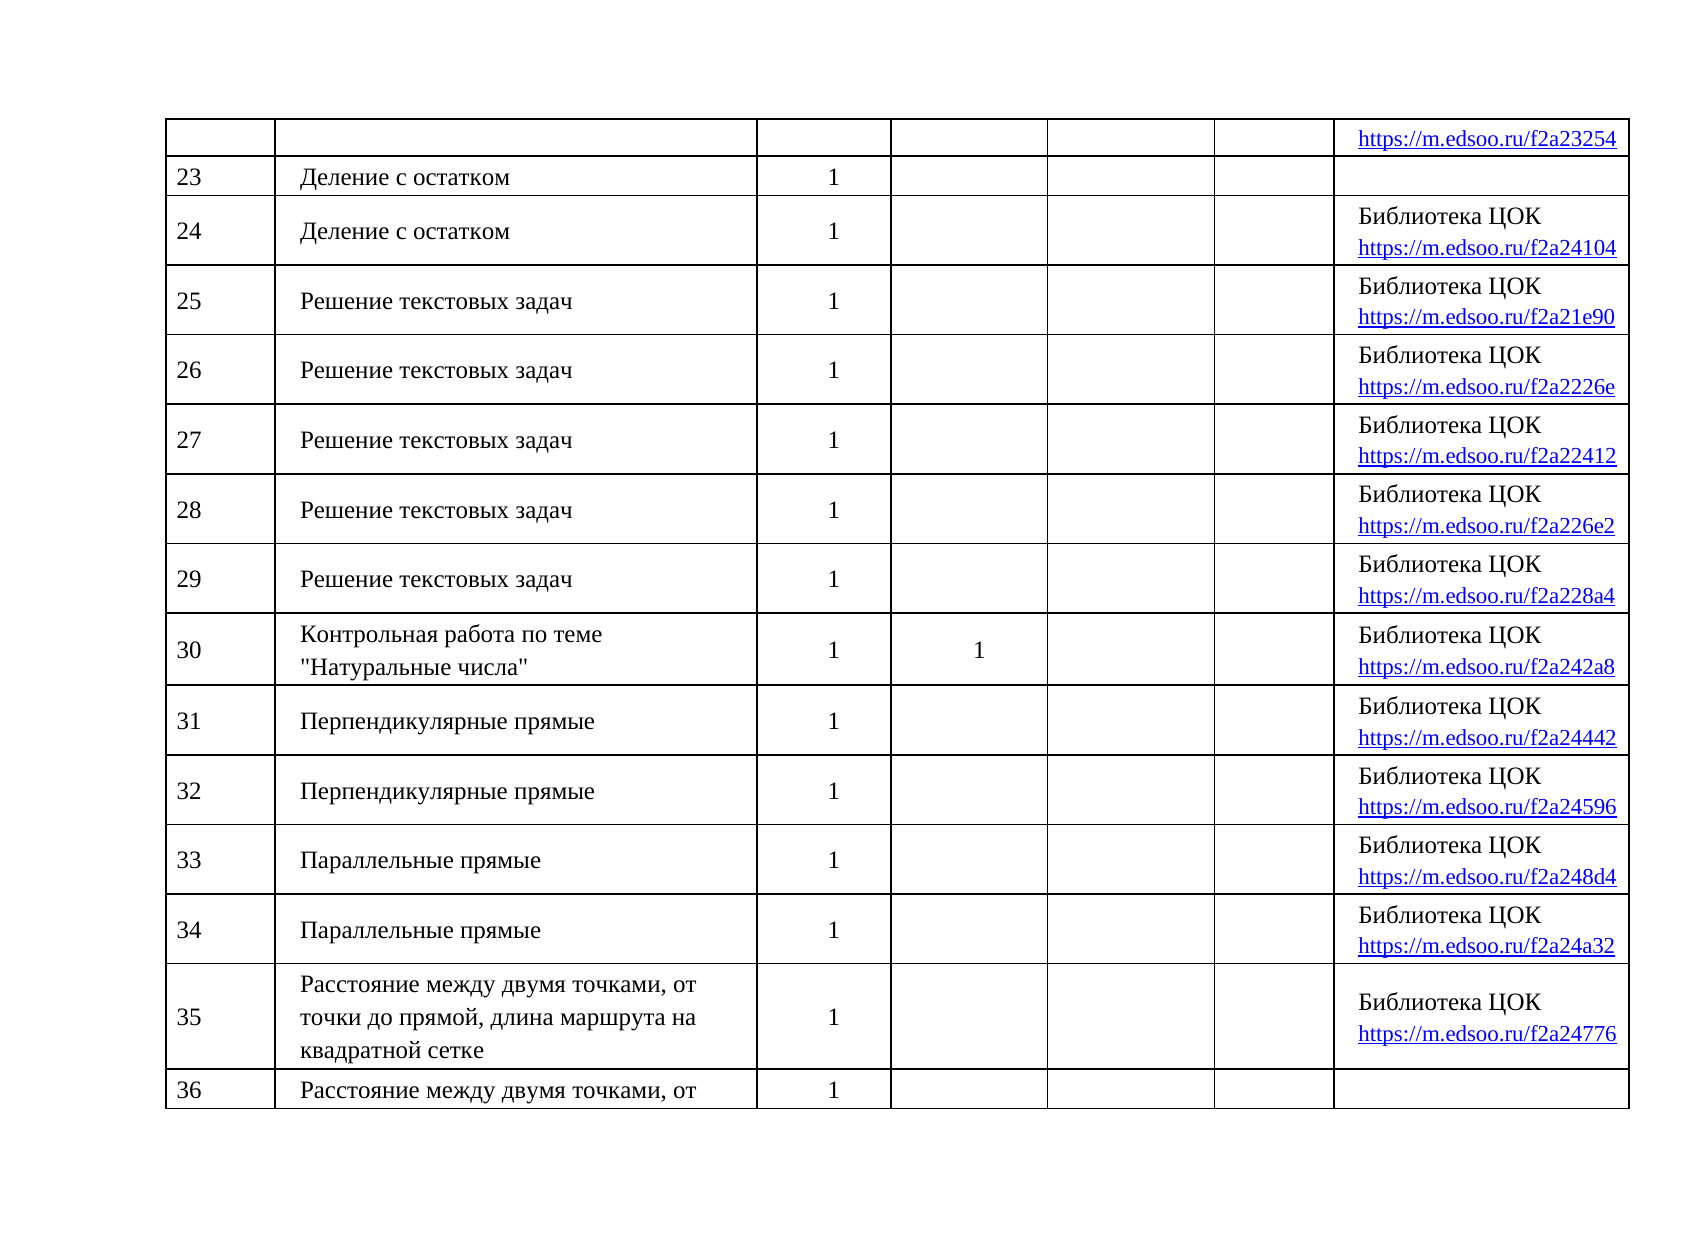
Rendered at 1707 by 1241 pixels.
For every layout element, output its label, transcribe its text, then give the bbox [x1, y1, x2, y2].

table_cell 1 [758, 120, 890, 155]
table_cell [1215, 405, 1333, 473]
table_cell 28 [167, 475, 274, 542]
table_cell [1335, 157, 1628, 194]
table_cell [892, 335, 1047, 403]
table_cell 34 [167, 895, 274, 963]
table_cell [1048, 895, 1214, 963]
table_cell [892, 895, 1047, 963]
table_cell 1 [758, 157, 890, 194]
table_cell 1 [758, 686, 890, 754]
table_cell [892, 1070, 1047, 1107]
table_cell 35 [167, 964, 274, 1068]
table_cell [1335, 120, 1628, 155]
table_cell [1215, 157, 1333, 194]
table_cell 29 [167, 544, 274, 612]
table_cell [1215, 335, 1333, 403]
table_cell Решение текстовых задач [276, 335, 756, 403]
table_cell Библиотека ЦОК https://m.edsoo.ru/f2a242a8 [1335, 614, 1628, 684]
table_cell Деление с остатком [276, 157, 756, 194]
table_cell [1215, 756, 1333, 823]
table_cell 1 [892, 614, 1047, 684]
table_cell 1 [758, 895, 890, 963]
table_cell 36 [167, 1070, 274, 1107]
table_cell [1048, 544, 1214, 612]
table_cell 1 [758, 196, 890, 264]
table_cell 1 [758, 964, 890, 1068]
table_cell 32 [167, 756, 274, 823]
table_cell [1215, 266, 1333, 334]
table_cell [1215, 614, 1333, 684]
table_cell 22 [167, 120, 274, 155]
table_cell [892, 405, 1047, 473]
table_cell [1048, 475, 1214, 542]
table_cell Библиотека ЦОК https://m.edsoo.ru/f2a22412 [1335, 405, 1628, 473]
table_cell [892, 964, 1047, 1068]
table_cell [1048, 157, 1214, 194]
table_cell [1215, 964, 1333, 1068]
table_cell 33 [167, 825, 274, 893]
table_cell Библиотека ЦОК https://m.edsoo.ru/f2a248d4 [1335, 825, 1628, 893]
table_cell Библиотека ЦОК https://m.edsoo.ru/f2a24776 [1335, 964, 1628, 1068]
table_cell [276, 120, 756, 155]
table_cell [276, 1070, 756, 1107]
table_cell 1 [758, 335, 890, 403]
table_cell 1 [758, 405, 890, 473]
table_cell Решение текстовых задач [276, 266, 756, 334]
table_cell Решение текстовых задач [276, 544, 756, 612]
table_cell [892, 475, 1047, 542]
table_cell [892, 266, 1047, 334]
table_cell [1048, 756, 1214, 823]
table_cell Перпендикулярные прямые [276, 756, 756, 823]
table_cell Решение текстовых задач [276, 405, 756, 473]
table_cell [1048, 335, 1214, 403]
table_cell [1215, 544, 1333, 612]
table_cell [892, 756, 1047, 823]
table_cell Параллельные прямые [276, 895, 756, 963]
table_cell [892, 120, 1047, 155]
table_cell Решение текстовых задач [276, 475, 756, 542]
table_cell [1048, 120, 1214, 155]
table_cell [1215, 120, 1333, 155]
table_cell [1048, 614, 1214, 684]
table_cell [1215, 686, 1333, 754]
table_cell [892, 686, 1047, 754]
table_cell 1 [758, 475, 890, 542]
table_cell [1215, 196, 1333, 264]
table_cell [892, 157, 1047, 194]
table_cell Перпендикулярные прямые [276, 686, 756, 754]
table_cell 23 [167, 157, 274, 194]
table_cell [1215, 895, 1333, 963]
table_cell Параллельные прямые [276, 825, 756, 893]
table_cell Библиотека ЦОК https://m.edsoo.ru/f2a2226e [1335, 335, 1628, 403]
table_cell 30 [167, 614, 274, 684]
table_cell 24 [167, 196, 274, 264]
table_cell [1048, 405, 1214, 473]
table_cell Деление с остатком [276, 196, 756, 264]
table_cell [1048, 964, 1214, 1068]
table_cell [1215, 475, 1333, 542]
table_cell 1 [758, 544, 890, 612]
table_cell [892, 544, 1047, 612]
table_cell 27 [167, 405, 274, 473]
table_cell 31 [167, 686, 274, 754]
table_cell [1335, 1070, 1628, 1107]
table_cell Библиотека ЦОК https://m.edsoo.ru/f2a228a4 [1335, 544, 1628, 612]
table_cell 25 [167, 266, 274, 334]
table_cell [1048, 196, 1214, 264]
table_cell Библиотека ЦОК https://m.edsoo.ru/f2a24442 [1335, 686, 1628, 754]
table_cell 1 [758, 614, 890, 684]
table_cell 26 [167, 335, 274, 403]
table_cell [892, 196, 1047, 264]
table_cell 1 [758, 1070, 890, 1107]
table_cell [1215, 825, 1333, 893]
table_cell [1048, 825, 1214, 893]
table_cell Библиотека ЦОК https://m.edsoo.ru/f2a21e90 [1335, 266, 1628, 334]
table_cell [1048, 266, 1214, 334]
table_cell [1215, 1070, 1333, 1107]
table_cell Библиотека ЦОК https://m.edsoo.ru/f2a24a32 [1335, 895, 1628, 963]
table_cell [892, 825, 1047, 893]
table_cell 1 [758, 266, 890, 334]
table_cell [1048, 1070, 1214, 1107]
table_cell Библиотека ЦОК https://m.edsoo.ru/f2a226e2 [1335, 475, 1628, 542]
table_cell 1 [758, 825, 890, 893]
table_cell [276, 964, 756, 1068]
table_cell [1048, 686, 1214, 754]
table_cell Библиотека ЦОК https://m.edsoo.ru/f2a24104 [1335, 196, 1628, 264]
table_cell Библиотека ЦОК https://m.edsoo.ru/f2a24596 [1335, 756, 1628, 823]
table_cell 1 [758, 756, 890, 823]
table_cell Контрольная работа по теме "Натуральные числа" [276, 614, 756, 684]
